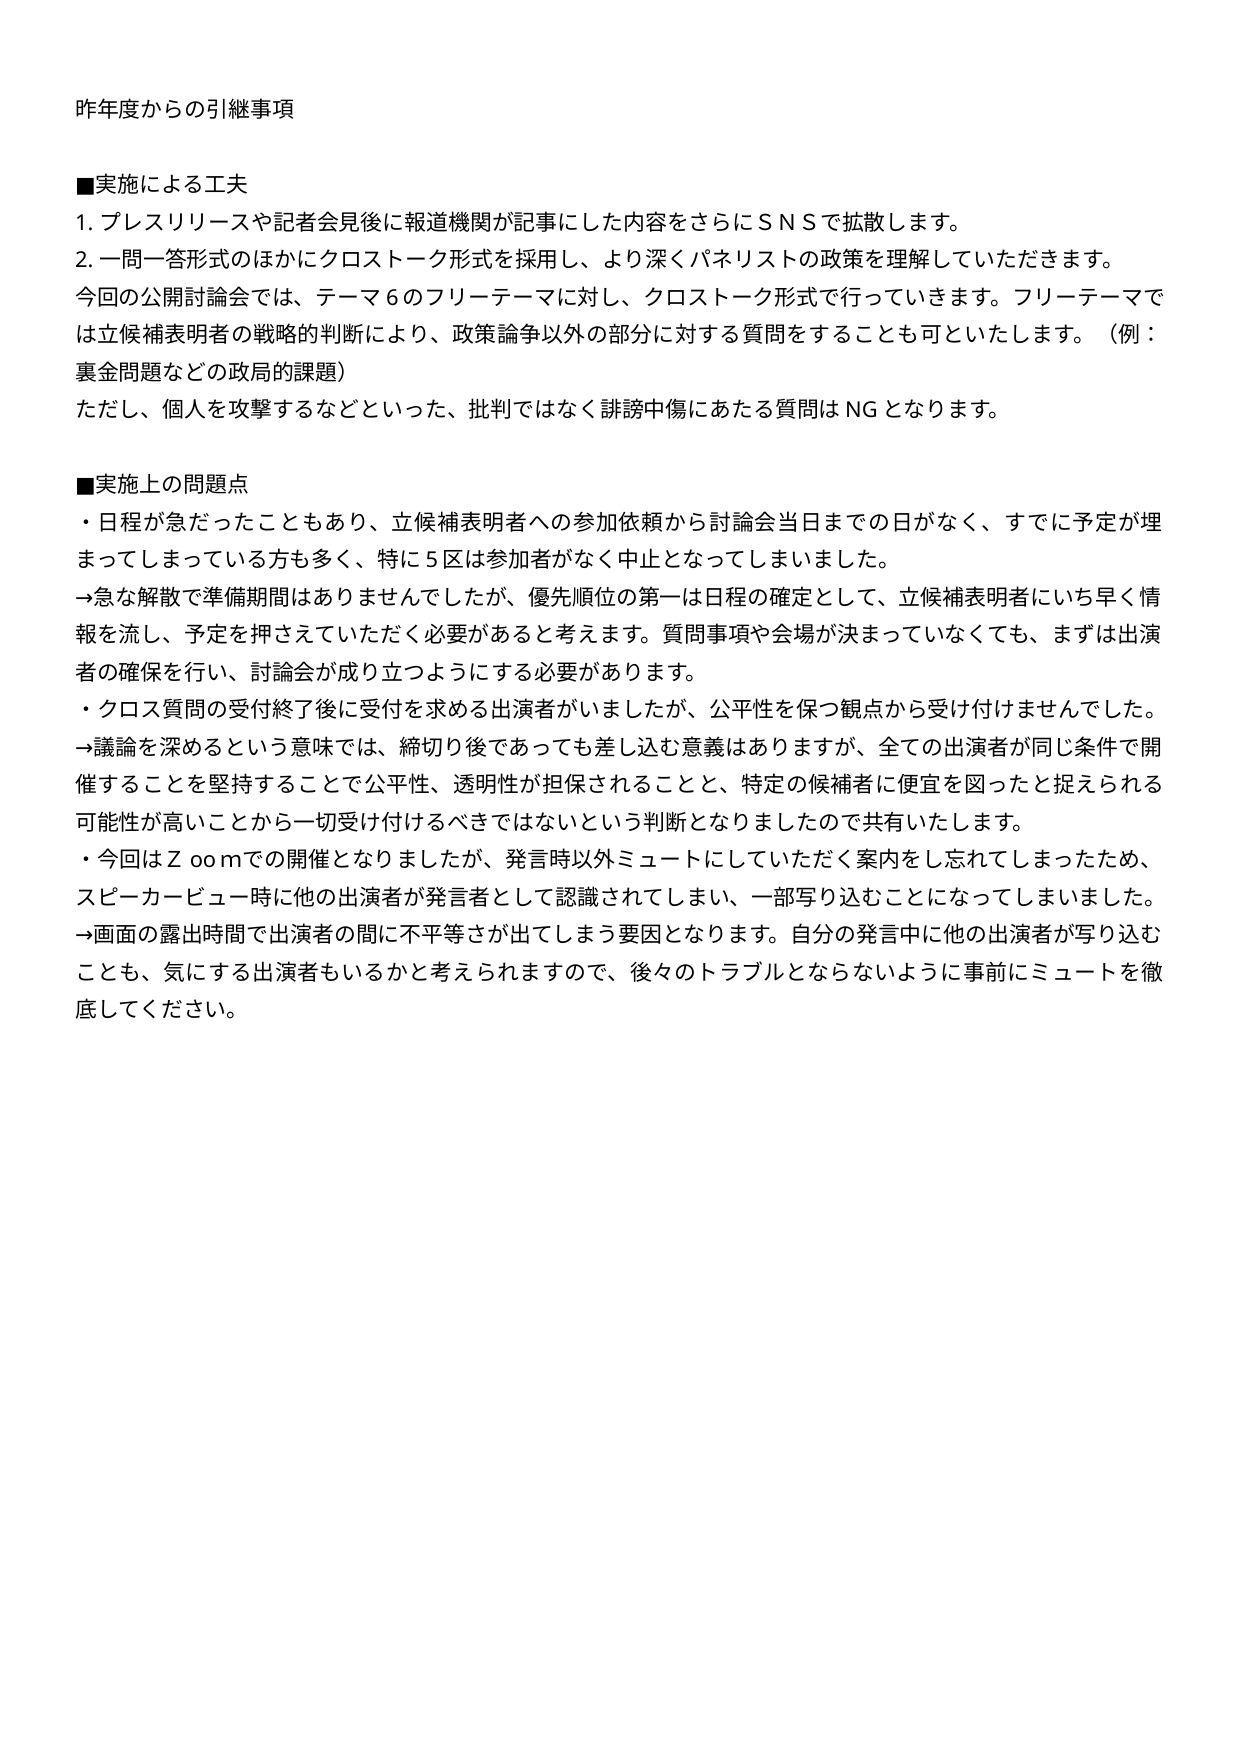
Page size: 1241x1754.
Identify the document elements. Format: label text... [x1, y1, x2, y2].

text →画面の露出時間で出演者の間に不平等さが出てしまう要因となります。自分の発言中に他の出演者が写り込むことも、気にする出演者もいるかと考えられますので、後々のトラブルとならないように事前にミュートを徹底してください。 [75, 914, 1165, 1027]
text ただし、個人を攻撃するなどといった、批判ではなく誹謗中傷にあたる質問はNGとなります。 [75, 389, 1165, 427]
text ・日程が急だったこともあり、立候補表明者への参加依頼から討論会当日までの日がなく、すでに予定が埋まってしまっている方も多く、特に5区は参加者がなく中止となってしまいました。 [75, 502, 1165, 577]
text ・クロス質問の受付終了後に受付を求める出演者がいましたが、公平性を保つ観点から受け付けませんでした。 [75, 689, 1165, 727]
text ・今回はＺooｍでの開催となりましたが、発言時以外ミュートにしていただく案内をし忘れてしまったため、スピーカービュー時に他の出演者が発言者として認識されてしまい、一部写り込むことになってしまいました。 [75, 839, 1165, 914]
text ■実施による工夫 [75, 164, 1165, 202]
text →急な解散で準備期間はありませんでしたが、優先順位の第一は日程の確定として、立候補表明者にいち早く情報を流し、予定を押さえていただく必要があると考えます。質問事項や会場が決まっていなくても、まずは出演者の確保を行い、討論会が成り立つようにする必要があります。 [75, 577, 1165, 689]
text →議論を深めるという意味では、締切り後であっても差し込む意義はありますが、全ての出演者が同じ条件で開催することを堅持することで公平性、透明性が担保されることと、特定の候補者に便宜を図ったと捉えられる可能性が高いことから一切受け付けるべきではないという判断となりましたので共有いたします。 [75, 727, 1165, 839]
text 今回の公開討論会では、テーマ6のフリーテーマに対し、クロストーク形式で行っていきます。フリーテーマでは立候補表明者の戦略的判断により、政策論争以外の部分に対する質問をすることも可といたします。（例：裏金問題などの政局的課題） [75, 277, 1165, 389]
text 2. 一問一答形式のほかにクロストーク形式を採用し、より深くパネリストの政策を理解していただきます。 [75, 239, 1165, 277]
text 1. プレスリリースや記者会見後に報道機関が記事にした内容をさらにＳＮＳで拡散します。 [75, 202, 1165, 239]
text 昨年度からの引継事項 [75, 89, 1165, 127]
text ■実施上の問題点 [75, 464, 1165, 502]
